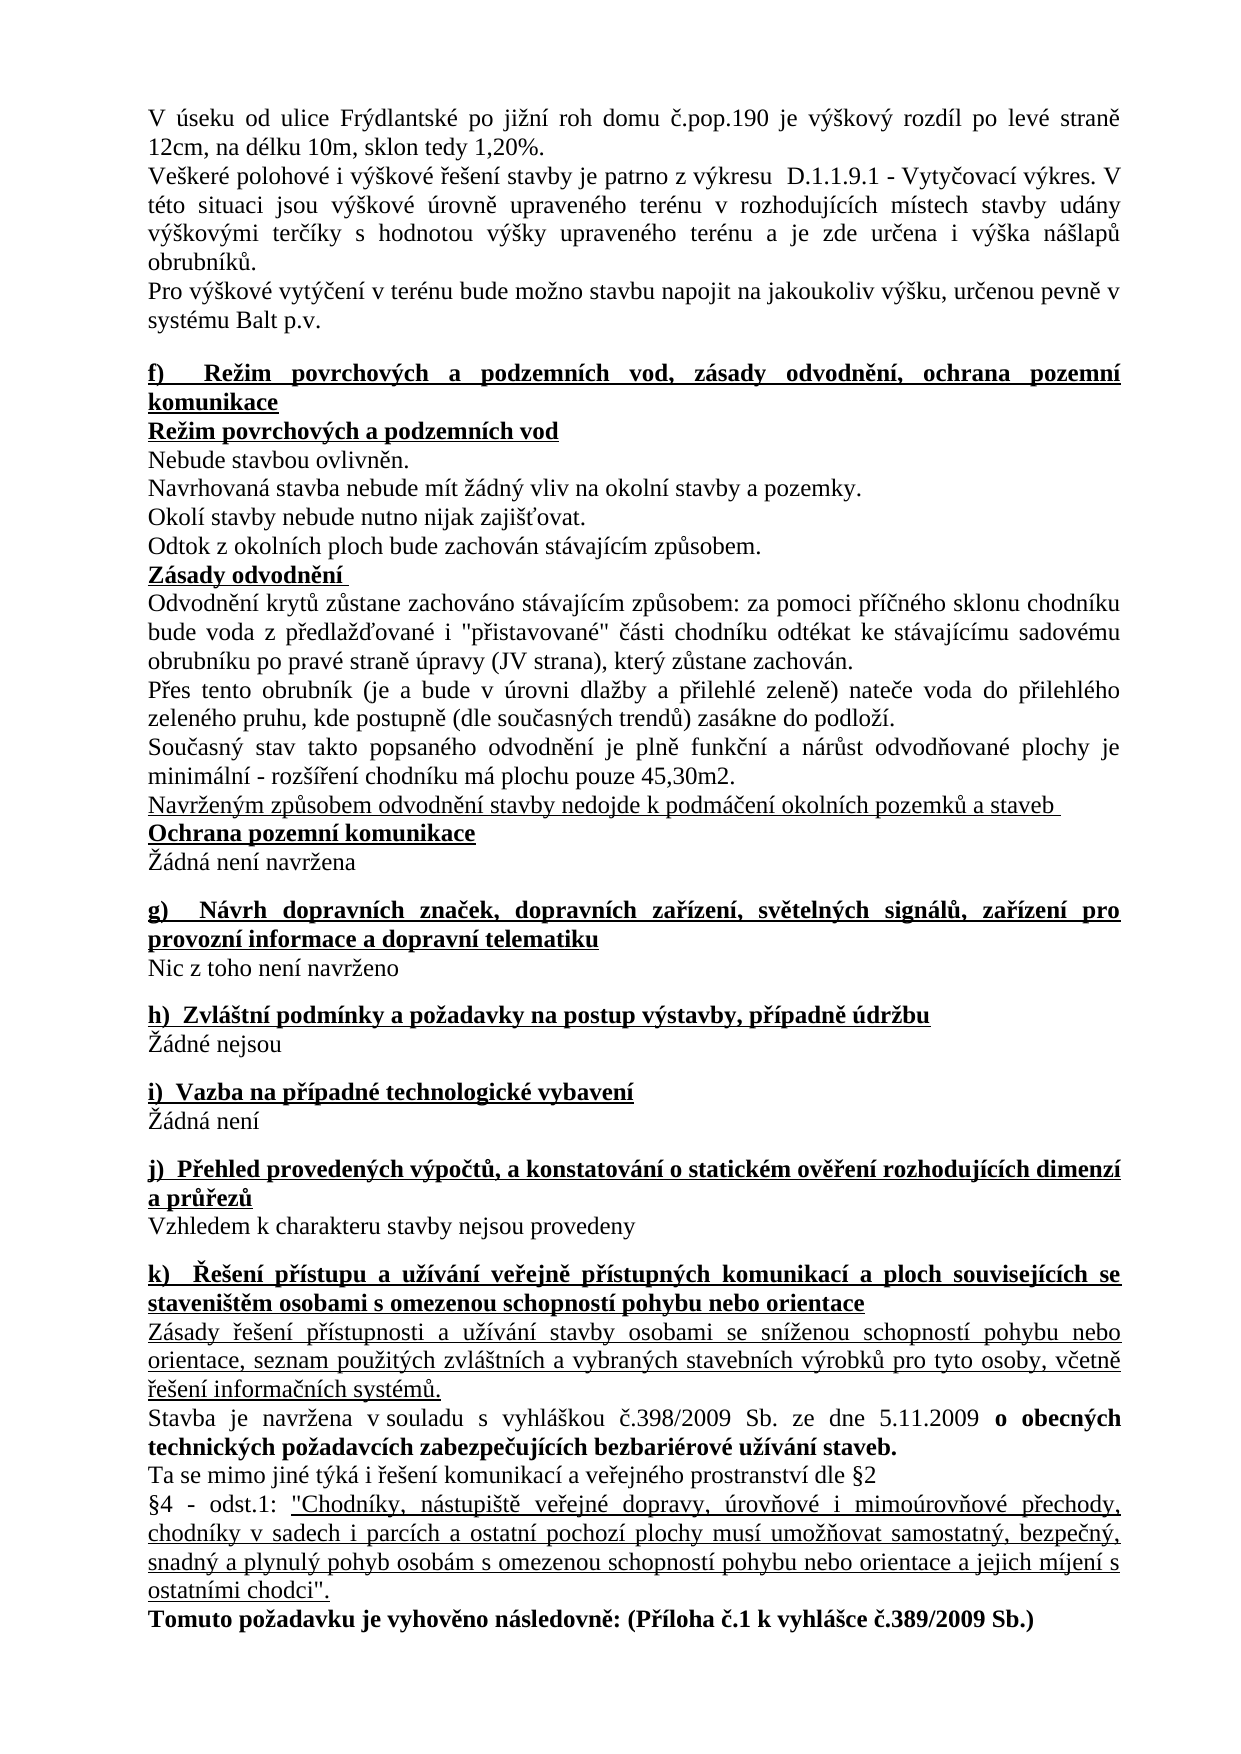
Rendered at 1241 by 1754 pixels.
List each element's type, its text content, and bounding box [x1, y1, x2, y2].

text k) Řešení přístupu a užívání veřejně přístupných komunikací a ploch souvisejících se staveništěm osobami s omezenou schopností pohybu nebo orientace [148, 1259, 1122, 1284]
text Odtok z okolních ploch bude zachován stávajícím způsobem. [148, 531, 1121, 560]
text h) Zvláštní podmínky a požadavky na postup výstavby, případně údržbu [148, 1001, 1122, 1029]
text Navrženým způsobem odvodnění stavby nedojde k podmáčení okolních pozemků a staveb [148, 790, 1122, 818]
text Stavba je navržena v souladu s vyhláškou č.398/2009 Sb. ze dne 5.11.2009 o obecných technických požadavcích zabezpečujících bezbariérové užívání staveb. [148, 1403, 1121, 1461]
text Zásady řešení přístupnosti a užívání stavby osobami se sníženou schopností pohybu nebo orientace, seznam použitých zvláštních a vybraných stavebních výrobků pro tyto osoby, včetně řešení informačních systémů. [148, 1317, 1121, 1342]
text Žádné nejsou [148, 1029, 1121, 1058]
text Zásady odvodnění [148, 560, 1122, 588]
text Žádná není navržena [148, 847, 1121, 876]
text i) Vazba na případné technologické vybavení [148, 1077, 1122, 1106]
text Pro výškové vytýčení v terénu bude možno stavbu napojit na jakoukoliv výšku, určenou pevně v systému Balt p.v. [148, 276, 1121, 333]
text Režim povrchových a podzemních vod [148, 416, 1122, 445]
text g) Návrh dopravních značek, dopravních zařízení, světelných signálů, zařízení pro provozní informace a dopravní telematiku [148, 895, 1122, 953]
text V úseku od ulice Frýdlantské po jižní roh domu č.pop.190 je výškový rozdíl po levé straně 12cm, na délku 10m, sklon tedy 1,20%. [148, 103, 1121, 161]
text Zásady řešení přístupnosti a užívání stavby osobami se sníženou schopností pohybu nebo orientace, seznam použitých zvláštních a vybraných stavebních výrobků pro tyto osoby, včetně řešení informačních systémů. [148, 1372, 1121, 1403]
text f) Režim povrchových a podzemních vod, zásady odvodnění, ochrana pozemní komunikace [148, 358, 1122, 416]
text j) Přehled provedených výpočtů, a konstatování o statickém ověření rozhodujících dimenzí a průřezů [148, 1154, 1122, 1211]
text Tomuto požadavku je vyhověno následovně: (Příloha č.1 k vyhlášce č.389/2009 Sb.) [148, 1604, 1121, 1633]
text k) Řešení přístupu a užívání veřejně přístupných komunikací a ploch souvisejících se staveništěm osobami s omezenou schopností pohybu nebo orientace [148, 1286, 1122, 1317]
text Odvodnění krytů zůstane zachováno stávajícím způsobem: za pomoci příčného sklonu chodníku bude voda z předlažďované i "přistavované" části chodníku odtékat ke stávajícímu sadovému obrubníku po pravé straně úpravy (JV strana), který zůstane zachován. [148, 588, 1121, 675]
text §4 - odst.1: "Chodníky, nástupiště veřejné dopravy, úrovňové i mimoúrovňové přechody, chodníky v sadech i parcích a ostatní pochozí plochy musí umožňovat samostatný, bezpečný, snadný a plynulý pohyb osobám s omezenou schopností pohybu nebo orientace a jejich míjení s ostatními chodci". [148, 1544, 1121, 1604]
text Ochrana pozemní komunikace [148, 818, 1122, 847]
text Nic z toho není navrženo [148, 953, 1121, 981]
text Veškeré polohové i výškové řešení stavby je patrno z výkresu D.1.1.9.1 - Vytyčovací výkres. V této situaci jsou výškové úrovně upraveného terénu v rozhodujících místech stavby udány výškovými terčíky s hodnotou výšky upraveného terénu a je zde určena i výška nášlapů obrubníků. [148, 161, 1121, 276]
text §4 - odst.1: "Chodníky, nástupiště veřejné dopravy, úrovňové i mimoúrovňové přechody, chodníky v sadech i parcích a ostatní pochozí plochy musí umožňovat samostatný, bezpečný, snadný a plynulý pohyb osobám s omezenou schopností pohybu nebo orientace a jejich míjení s ostatními chodci". [148, 1489, 1121, 1543]
text Zásady řešení přístupnosti a užívání stavby osobami se sníženou schopností pohybu nebo orientace, seznam použitých zvláštních a vybraných stavebních výrobků pro tyto osoby, včetně řešení informačních systémů. [148, 1343, 1121, 1371]
text Navrhovaná stavba nebude mít žádný vliv na okolní stavby a pozemky. [148, 473, 1121, 502]
text Současný stav takto popsaného odvodnění je plně funkční a nárůst odvodňované plochy je minimální - rozšíření chodníku má plochu pouze 45,30m2. [148, 732, 1121, 790]
text Žádná není [148, 1106, 1121, 1135]
text Nebude stavbou ovlivněn. [148, 445, 1121, 473]
text Přes tento obrubník (je a bude v úrovni dlažby a přilehlé zeleně) nateče voda do přilehlého zeleného pruhu, kde postupně (dle současných trendů) zasákne do podloží. [148, 675, 1121, 732]
text Ta se mimo jiné týká i řešení komunikací a veřejného prostranství dle §2 [148, 1461, 1121, 1489]
text Vzhledem k charakteru stavby nejsou provedeny [148, 1211, 1121, 1240]
text Okolí stavby nebude nutno nijak zajišťovat. [148, 502, 1121, 531]
